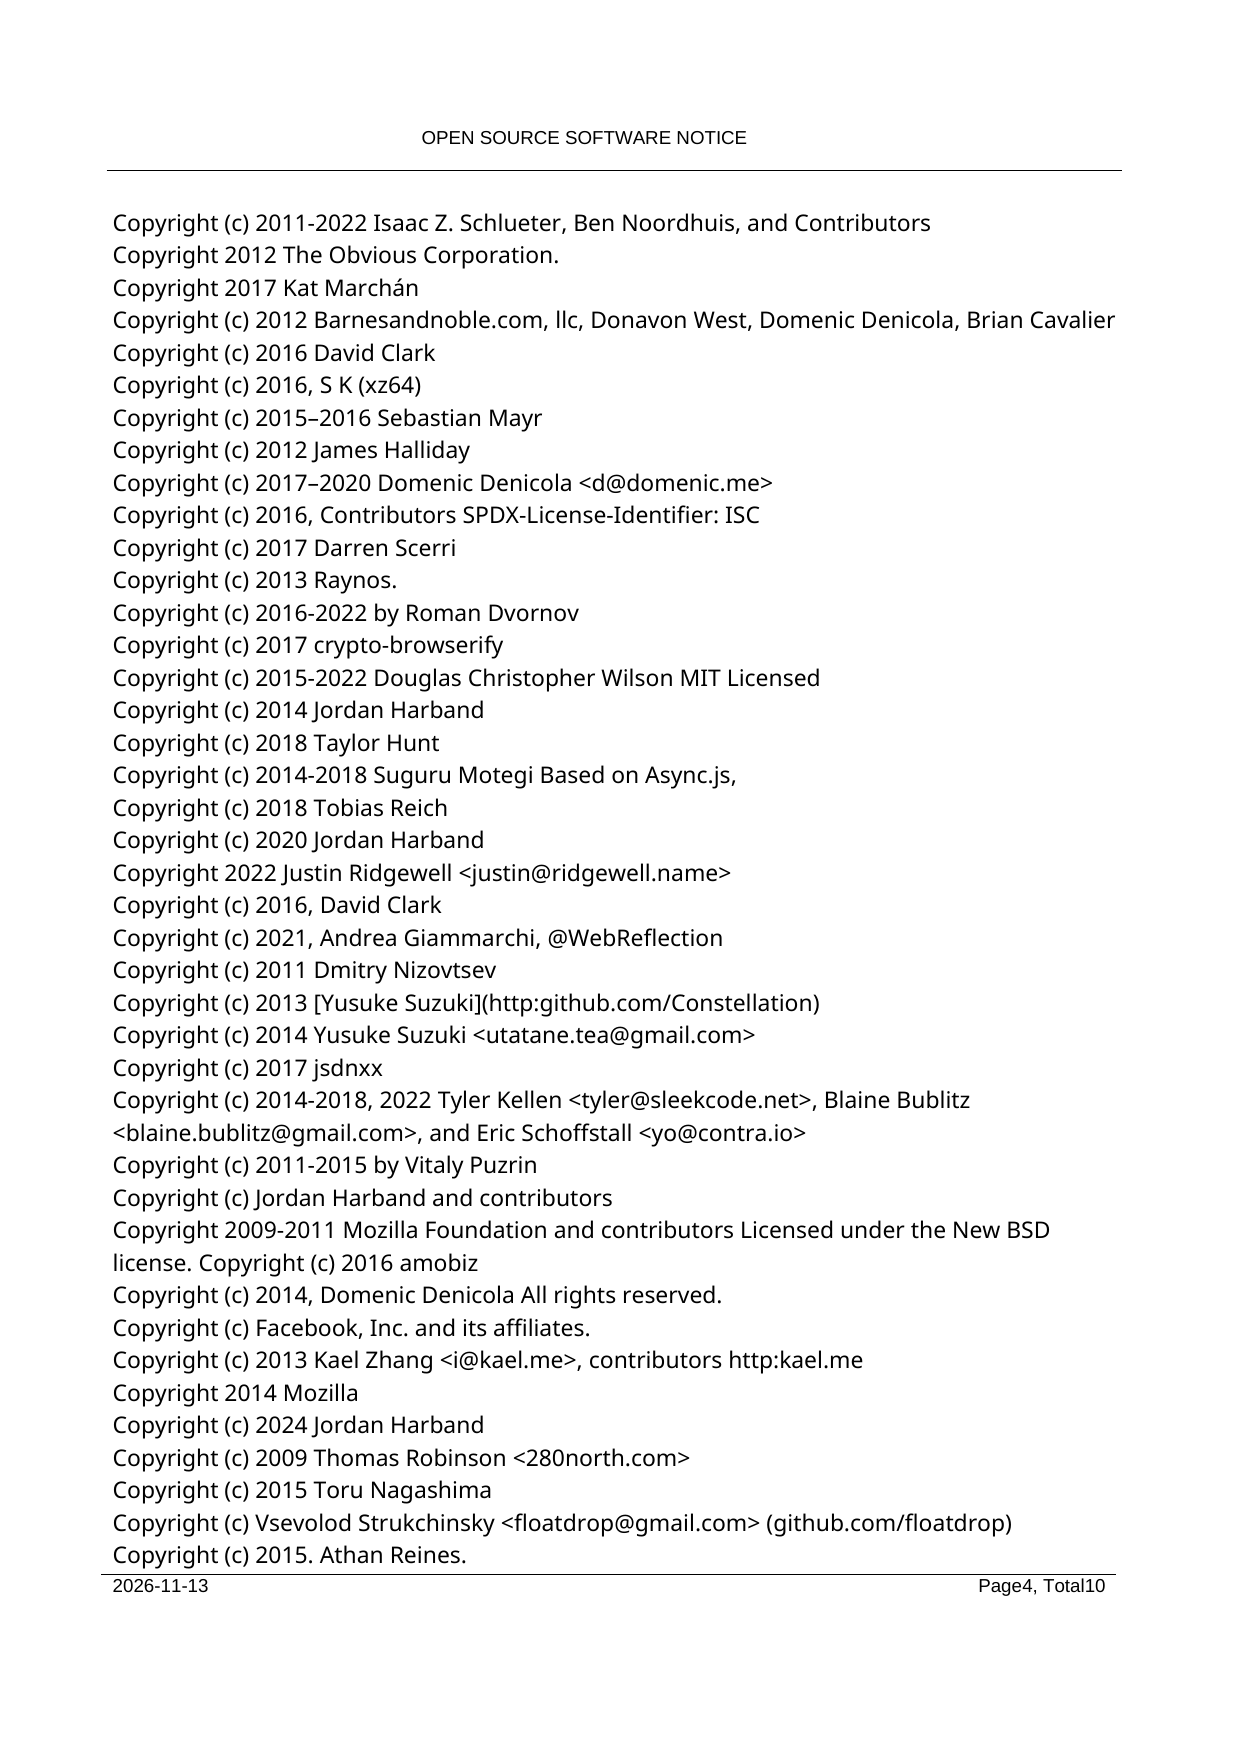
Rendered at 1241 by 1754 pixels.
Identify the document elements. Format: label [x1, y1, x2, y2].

text [112, 206, 1128, 1571]
